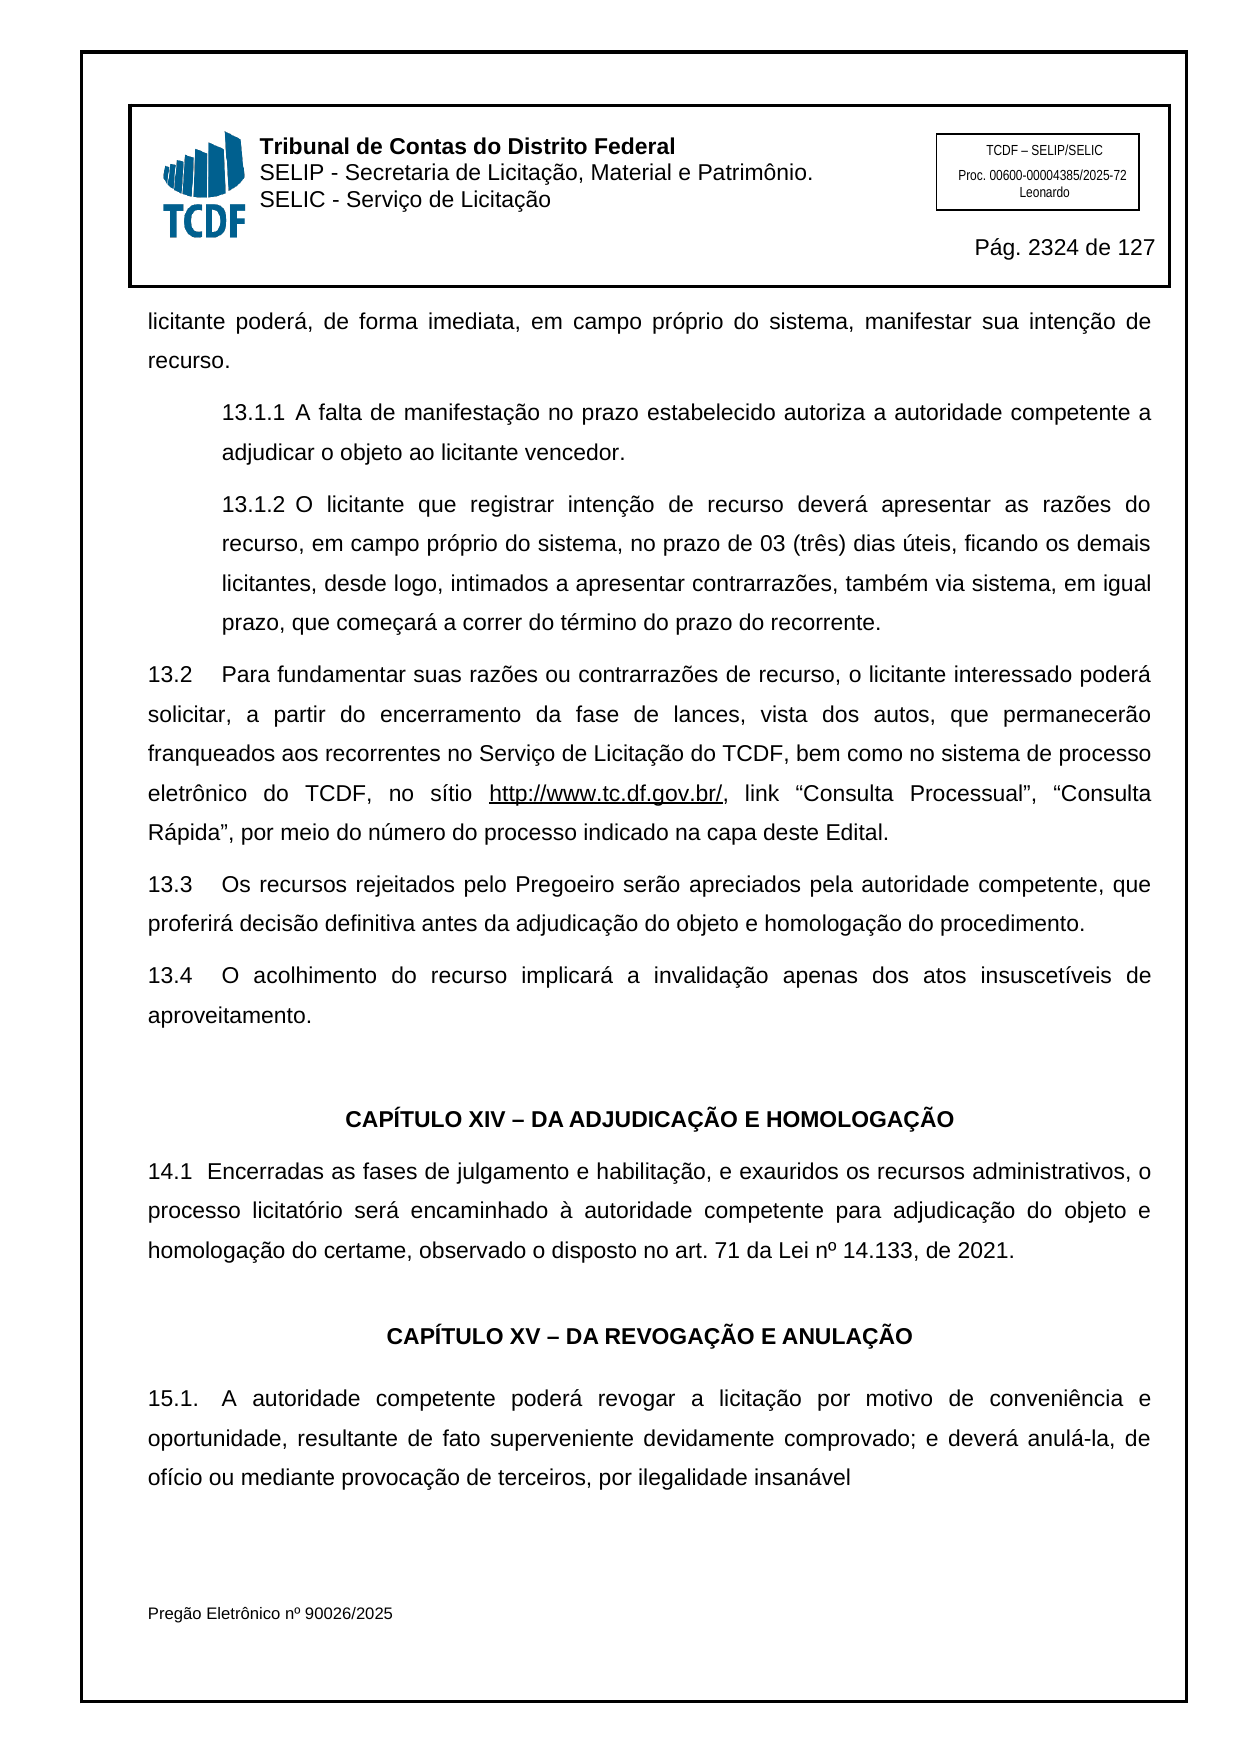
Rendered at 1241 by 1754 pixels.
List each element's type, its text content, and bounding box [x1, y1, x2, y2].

text 14.1 Encerradas as fases de julgamento e habilitação, e exauridos os recursos administrativos, o processo licitatório será encaminhado à autoridade competente para adjudicação do objeto e homologação do certame, observado o disposto no art. 71 da Lei nº 14.133, de 2021. [148, 1158, 1152, 1263]
text 13.2 Para fundamentar suas razões ou contrarrazões de recurso, o licitante interessado poderá solicitar, a partir do encerramento da fase de lances, vista dos autos, que permanecerão franqueados aos recorrentes no Serviço de Licitação do TCDF, bem como no sistema de processo eletrônico do TCDF, no sítio http://www.tc.df.gov.br/, link “Consulta Processual”, “Consulta Rápida”, por meio do número do processo indicado na capa deste Edital. [148, 661, 1152, 845]
text 13.4 O acolhimento do recurso implicará a invalidação apenas dos atos insuscetíveis de aproveitamento. [148, 962, 1152, 1028]
text 13.3 Os recursos rejeitados pelo Pregoeiro serão apreciados pela autoridade competente, que proferirá decisão definitiva antes da adjudicação do objeto e homologação do procedimento. [148, 871, 1152, 937]
picture [148, 128, 260, 240]
text 15.1. A autoridade competente poderá revogar a licitação por motivo de conveniência e oportunidade, resultante de fato superveniente devidamente comprovado; e deverá anulá-la, de ofício ou mediante provocação de terceiros, por ilegalidade insanável [148, 1385, 1152, 1491]
text 13.1.1 A falta de manifestação no prazo estabelecido autoriza a autoridade competente a adjudicar o objeto ao licitante vencedor. [222, 399, 1152, 465]
text CAPÍTULO XIV – DA ADJUDICAÇÃO E HOMOLOGAÇÃO [148, 1106, 1152, 1132]
text CAPÍTULO XV – DA REVOGAÇÃO E ANULAÇÃO [148, 1323, 1152, 1349]
text 13.1.2 O licitante que registrar intenção de recurso deverá apresentar as razões do recurso, em campo próprio do sistema, no prazo de 03 (três) dias úteis, ficando os demais licitantes, desde logo, intimados a apresentar contrarrazões, também via sistema, em igual prazo, que começará a correr do término do prazo do recorrente. [222, 491, 1152, 635]
